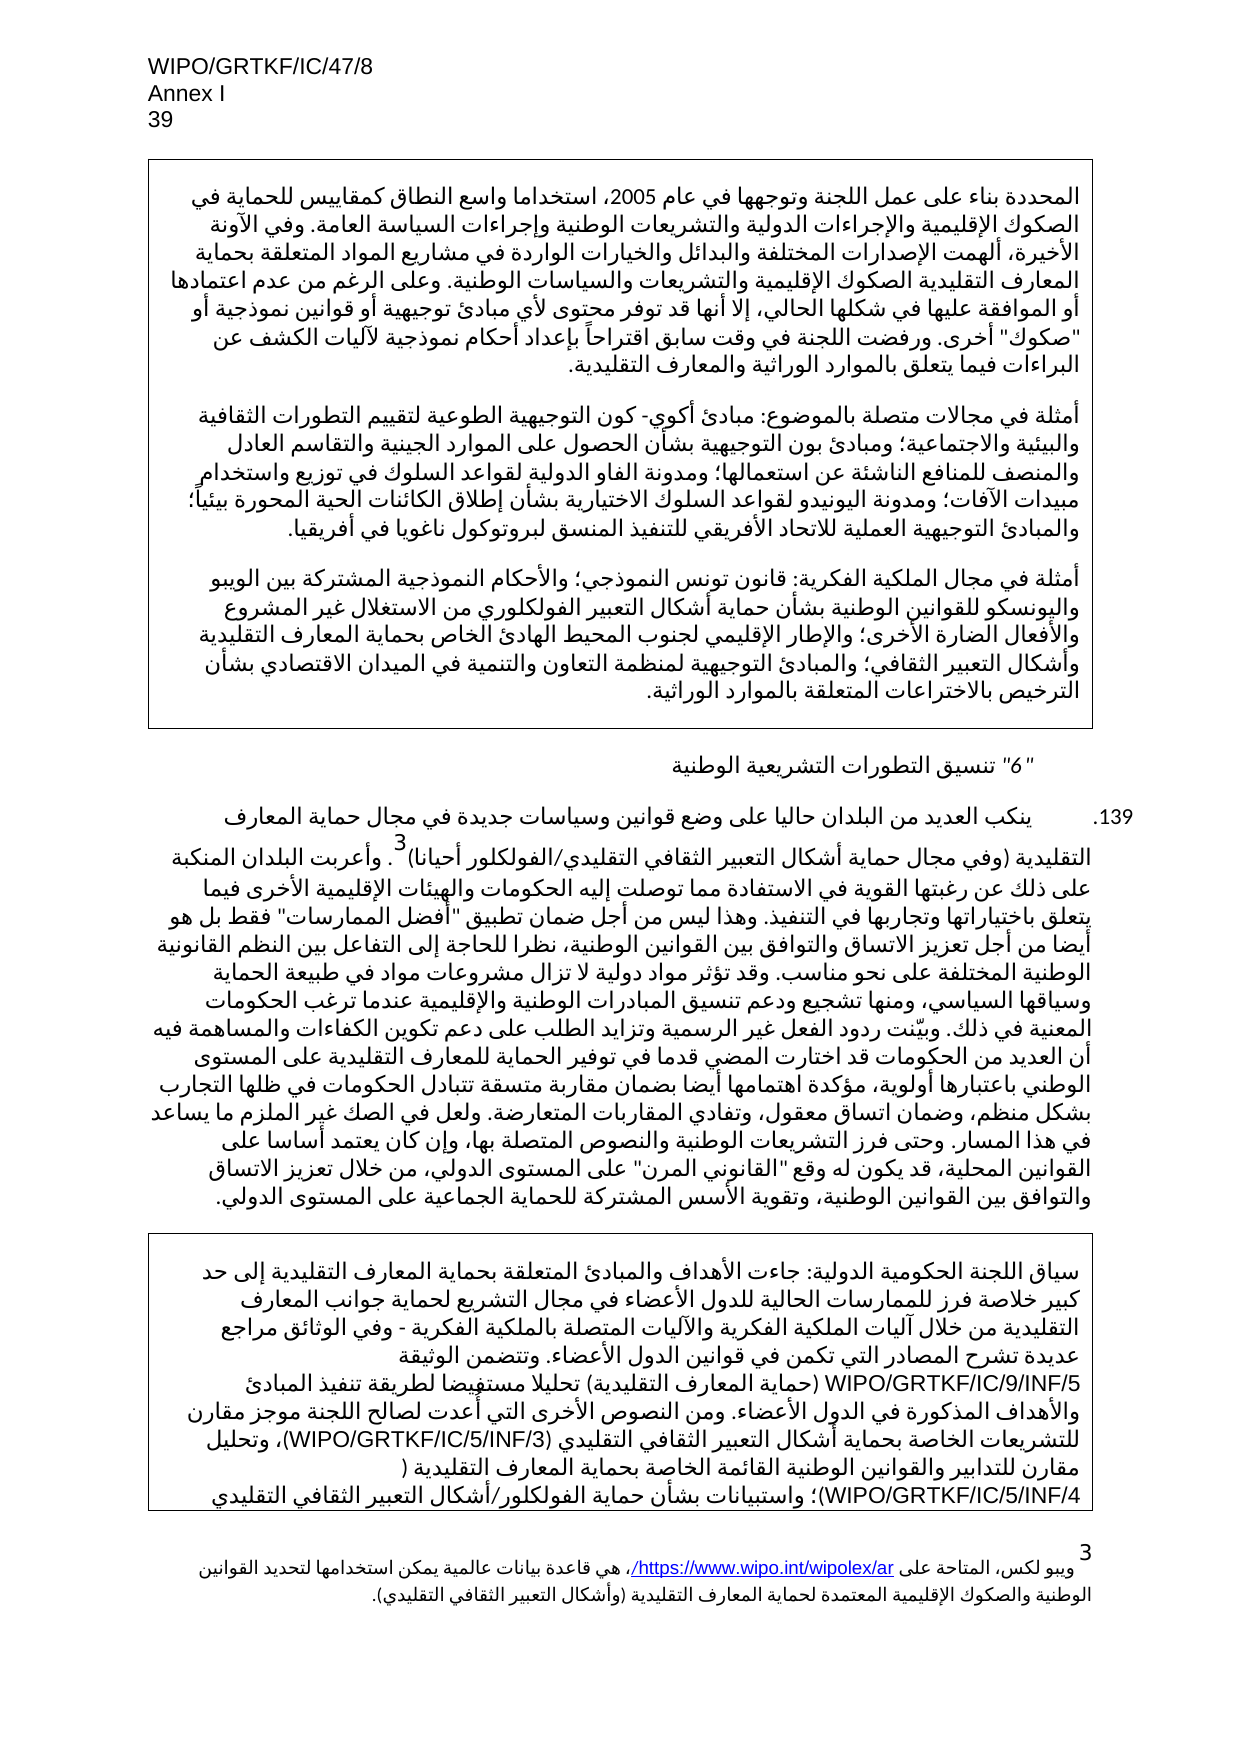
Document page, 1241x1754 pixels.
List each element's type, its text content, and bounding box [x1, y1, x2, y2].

subtitle "6" تنسيق التطورات التشريعية الوطنية [148, 752, 1092, 779]
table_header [149, 1234, 1092, 1509]
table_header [149, 160, 1092, 728]
list ينكب العديد من البلدان حاليا على وضع قوانين وسياسات جديدة في مجال حماية المعارف التقليدية (وفي مجال حماية أشكال التعبير الثقافي التقليدي/الفولكلور أحيانا). وأعربت البلدان المنكبة على ذلك عن رغبتها القوية في الاستفادة مما توصلت إليه الحكومات والهيئات الإقليمية الأخرى فيما يتعلق باختياراتها وتجاربها في التنفيذ. وهذا ليس من أجل ضمان تطبيق "أفضل الممارسات" فقط بل هو أيضا من أجل تعزيز الاتساق والتوافق بين القوانين الوطنية، نظرا للحاجة إلى التفاعل بين النظم القانونية الوطنية المختلفة على نحو مناسب. وقد تؤثر مواد دولية لا تزال مشروعات مواد في طبيعة الحماية وسياقها السياسي، ومنها تشجيع ودعم تنسيق المبادرات الوطنية والإقليمية عندما ترغب الحكومات المعنية في ذلك. وبيّنت ردود الفعل غير الرسمية وتزايد الطلب على دعم تكوين الكفاءات والمساهمة فيه أن العديد من الحكومات قد اختارت المضي قدما في توفير الحماية للمعارف التقليدية على المستوى الوطني باعتبارها أولوية، مؤكدة اهتمامها أيضا بضمان مقاربة متسقة تتبادل الحكومات في ظلها التجارب بشكل منظم، وضمان اتساق معقول، وتفادي المقاربات المتعارضة. ولعل في الصك غير الملزم ما يساعد في هذا المسار. وحتى فرز التشريعات الوطنية والنصوص المتصلة بها، وإن كان يعتمد أساسا على القوانين المحلية، قد يكون له وقع "القانوني المرن" على المستوى الدولي، من خلال تعزيز الاتساق والتوافق بين القوانين الوطنية، وتقوية الأسس المشتركة للحماية الجماعية على المستوى الدولي. [148, 802, 1092, 1210]
